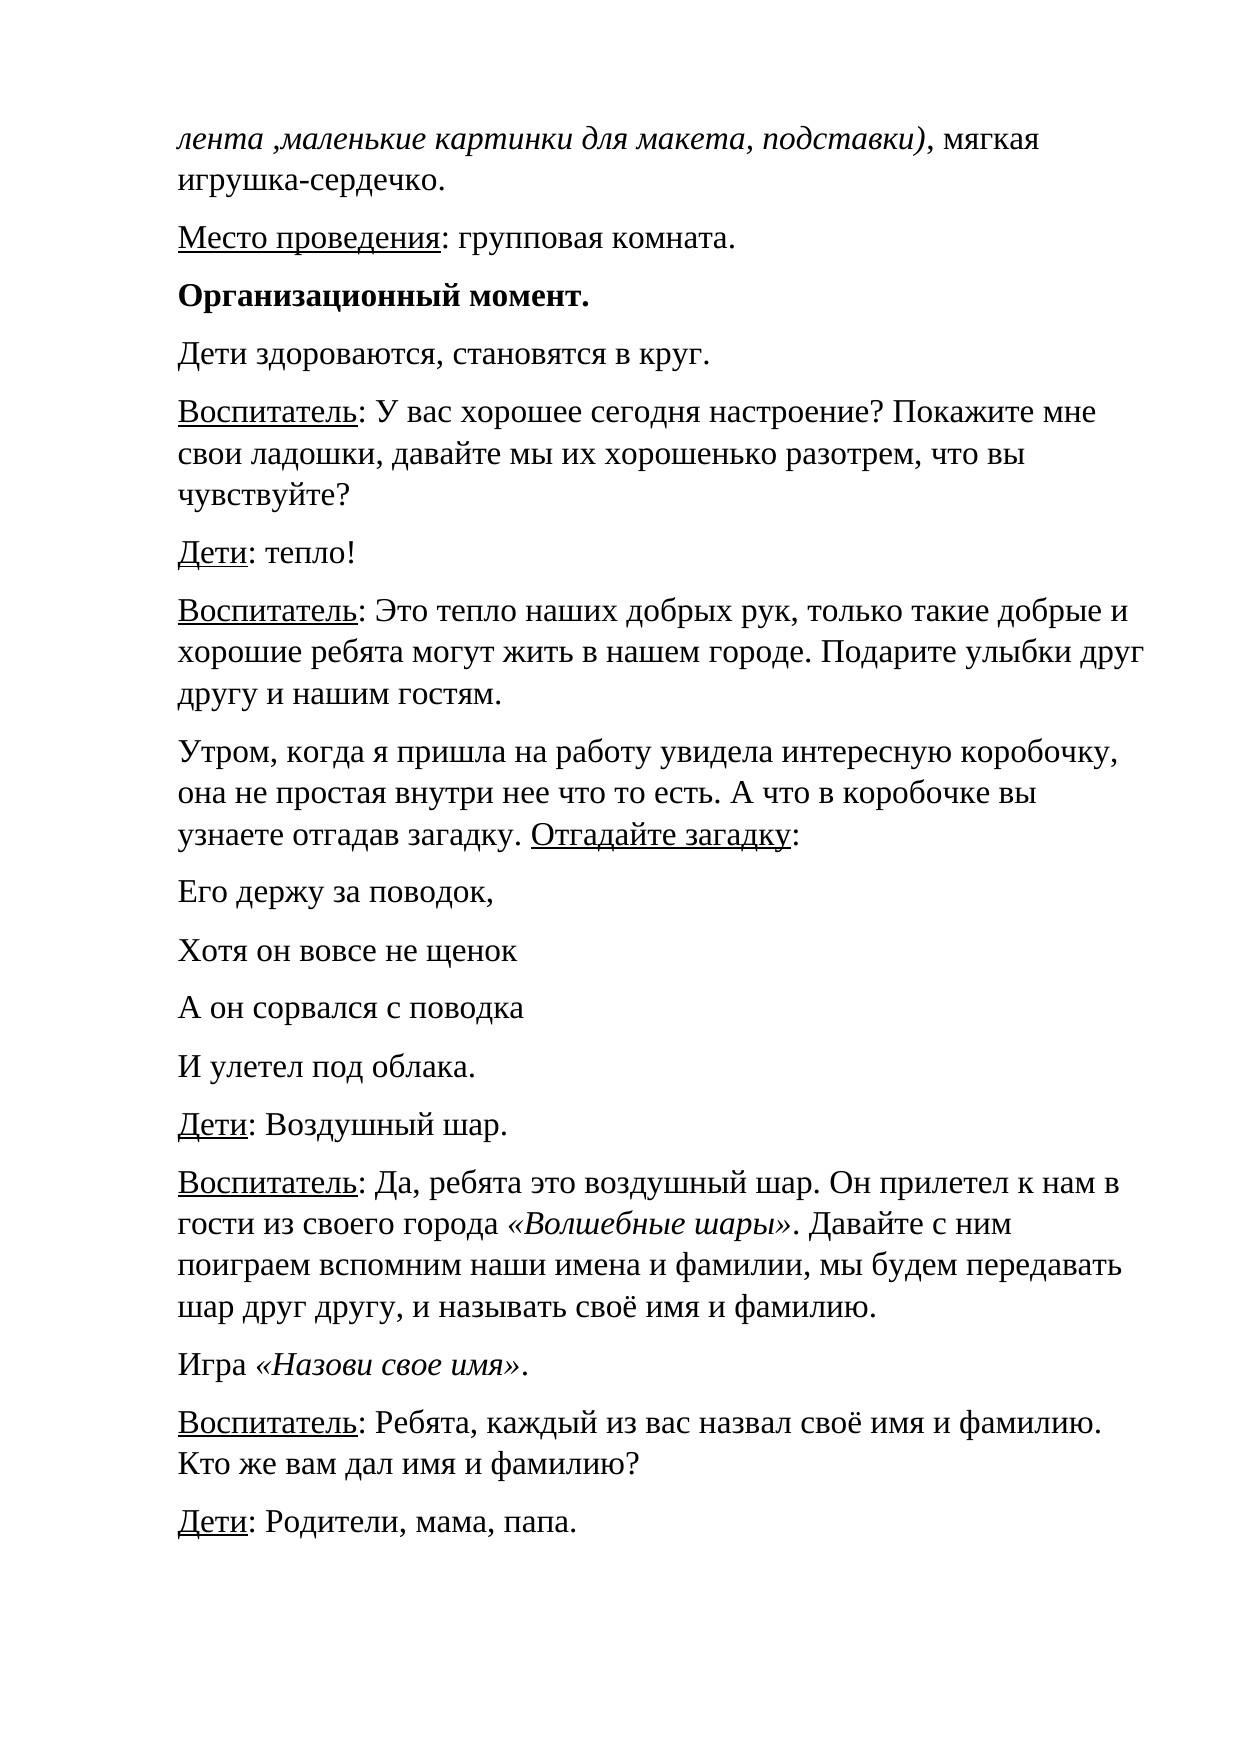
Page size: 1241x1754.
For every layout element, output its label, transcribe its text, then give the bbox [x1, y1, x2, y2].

text Его держу за поводок, [177, 872, 1152, 910]
text Дети: тепло! [177, 532, 1152, 571]
text И улетел под облака. [177, 1046, 1152, 1084]
text Утром, когда я пришла на работу увидела интересную коробочку, она не простая внутри нее что то есть. А что в коробочке вы узнаете отгадав загадку. Отгадайте загадку: [177, 731, 1152, 852]
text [177, 118, 1152, 198]
text Воспитатель: Ребята, каждый из вас назвал своё имя и фамилию. Кто же вам дал имя и фамилию? [177, 1402, 1152, 1482]
text Игра «Назови свое имя». [177, 1344, 1152, 1382]
text Воспитатель: Да, ребята это воздушный шар. Он прилетел к нам в гости из своего города «Волшебные шары». Давайте с ним поиграем вспомним наши имена и фамилии, мы будем передавать шар друг другу, и называть своё имя и фамилию. [177, 1162, 1152, 1324]
text А он сорвался с поводка [177, 988, 1152, 1026]
text Организационный момент. [177, 276, 1152, 314]
text Место проведения: групповая комната. [177, 217, 1152, 256]
text Дети: Воздушный шар. [177, 1104, 1152, 1142]
text Воспитатель: У вас хорошее сегодня настроение? Покажите мне свои ладошки, давайте мы их хорошенько разотрем, что вы чувствуйте? [177, 392, 1152, 513]
text Воспитатель: Это тепло наших добрых рук, только такие добрые и хорошие ребята могут жить в нашем городе. Подарите улыбки друг другу и нашим гостям. [177, 590, 1152, 711]
text Хотя он вовсе не щенок [177, 930, 1152, 968]
text Дети: Родители, мама, папа. [177, 1501, 1152, 1540]
text Дети здороваются, становятся в круг. [177, 333, 1152, 372]
